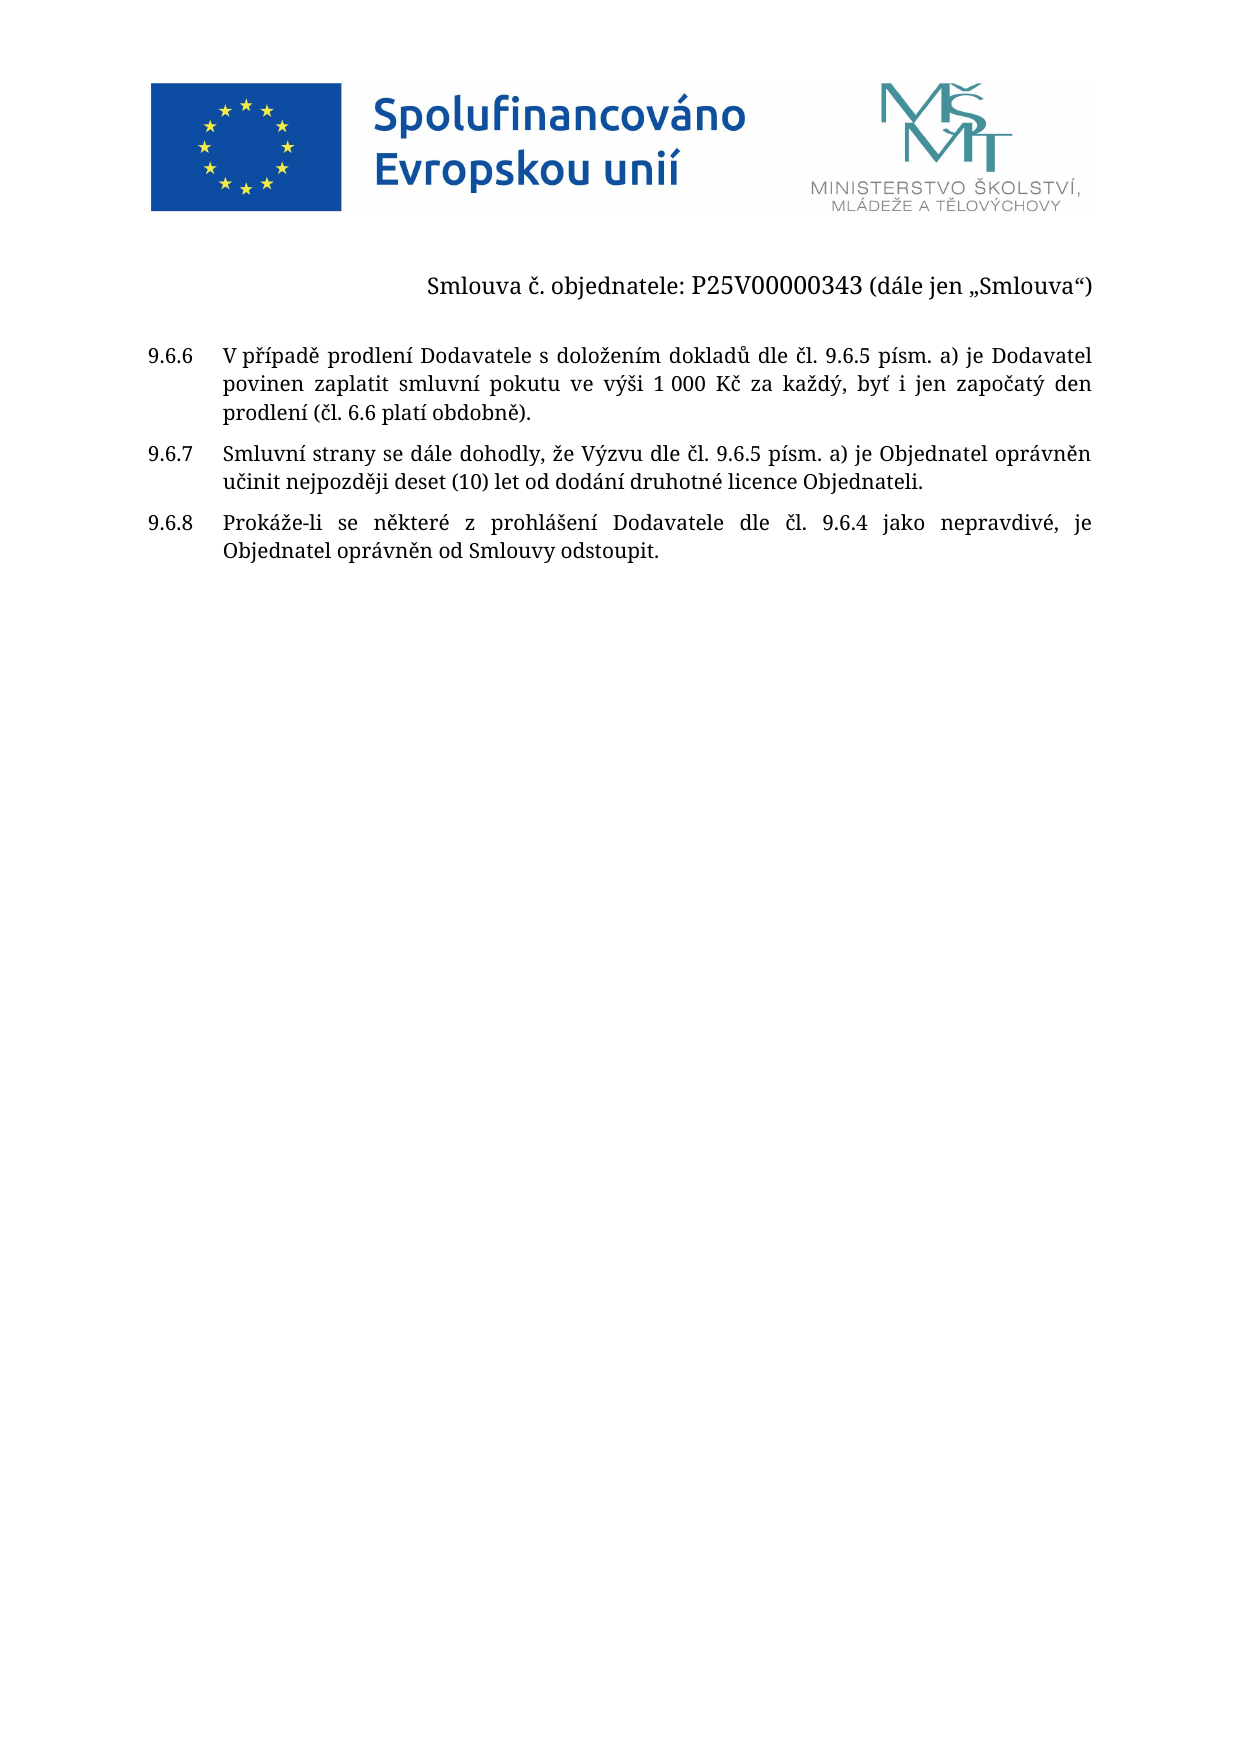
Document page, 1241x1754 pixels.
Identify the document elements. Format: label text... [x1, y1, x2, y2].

list Smluvní strany se dále dohodly, že Výzvu dle čl. 9.6.5 písm. a) je Objednatel oprávněn učinit nejpozději deset (10) let od dodání druhotné licence Objednateli. [148, 439, 1093, 496]
picture [147, 80, 1093, 215]
list V případě prodlení Dodavatele s doložením dokladů dle čl. 9.6.5 písm. a) je Dodavatel povinen zaplatit smluvní pokutu ve výši 1 000 Kč za každý, byť i jen započatý den prodlení (čl. 6.6 platí obdobně). [148, 341, 1093, 426]
list Prokáže-li se některé z prohlášení Dodavatele dle čl. 9.6.4 jako nepravdivé, je Objednatel oprávněn od Smlouvy odstoupit. [148, 508, 1093, 565]
